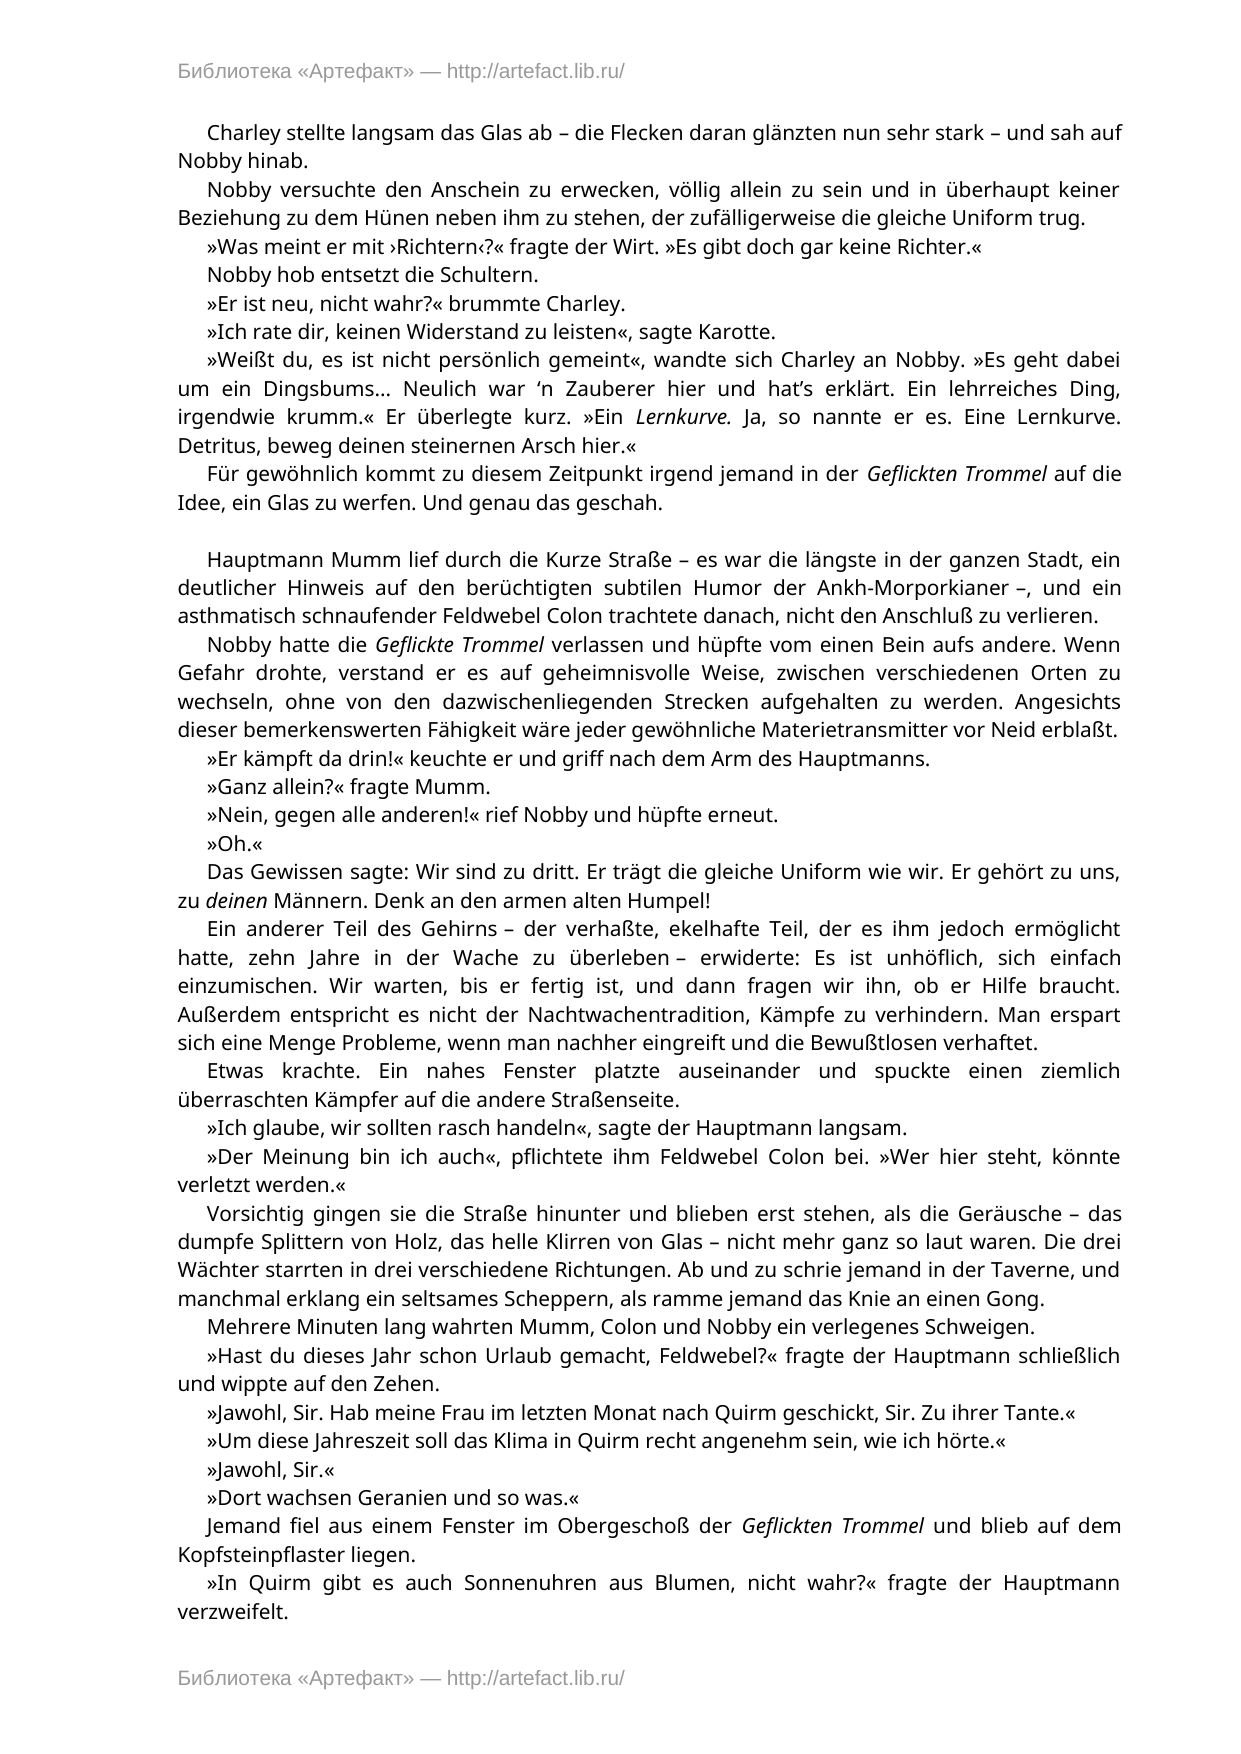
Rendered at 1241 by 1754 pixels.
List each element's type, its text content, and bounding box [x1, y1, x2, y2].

text »Oh.« [177, 829, 1122, 857]
text Jemand fiel aus einem Fenster im Obergeschoß der Geflickten Trommel und blieb auf dem Kopfsteinpflaster liegen. [177, 1512, 1122, 1568]
text »Er kämpft da drin!« keuchte er und griff nach dem Arm des Hauptmanns. [177, 744, 1122, 772]
text Vorsichtig gingen sie die Straße hinunter und blieben erst stehen, als die Geräusche – das dumpfe Splittern von Holz, das helle Klirren von Glas – nicht mehr ganz so laut waren. Die drei Wächter starrten in drei verschiedene Richtungen. Ab und zu schrie jemand in der Taverne, und manchmal erklang ein seltsames Scheppern, als ramme jemand das Knie an einen Gong. [177, 1199, 1122, 1312]
text Nobby versuchte den Anschein zu erwecken, völlig allein zu sein und in überhaupt keiner Beziehung zu dem Hünen neben ihm zu stehen, der zufälligerweise die gleiche Uniform trug. [177, 175, 1122, 232]
text »Nein, gegen alle anderen!« rief Nobby und hüpfte erneut. [177, 801, 1122, 829]
text Für gewöhnlich kommt zu diesem Zeitpunkt irgend jemand in der Geflickten Trommel auf die Idee, ein Glas zu werfen. Und genau das geschah. [177, 459, 1122, 516]
text »Um diese Jahreszeit soll das Klima in Quirm recht angenehm sein, wie ich hörte.« [177, 1426, 1122, 1455]
text »Jawohl, Sir. Hab meine Frau im letzten Monat nach Quirm geschickt, Sir. Zu ihrer Tante.« [177, 1398, 1122, 1426]
text »Dort wachsen Geranien und so was.« [177, 1483, 1122, 1512]
text Nobby hatte die Geflickte Trommel verlassen und hüpfte vom einen Bein aufs andere. Wenn Gefahr drohte, verstand er es auf geheimnisvolle Weise, zwischen verschiedenen Orten zu wechseln, ohne von den dazwischenliegenden Strecken aufgehalten zu werden. Angesichts dieser bemerkenswerten Fähigkeit wäre jeder gewöhnliche Materietransmitter vor Neid erblaßt. [177, 630, 1122, 744]
text Nobby hob entsetzt die Schultern. [177, 260, 1122, 289]
text »Hast du dieses Jahr schon Urlaub gemacht, Feldwebel?« fragte der Hauptmann schließlich und wippte auf den Zehen. [177, 1341, 1122, 1398]
text »Ganz allein?« fragte Mumm. [177, 772, 1122, 801]
text »Jawohl, Sir.« [177, 1455, 1122, 1483]
text Hauptmann Mumm lief durch die Kurze Straße – es war die längste in der ganzen Stadt, ein deutlicher Hinweis auf den berüchtigten subtilen Humor der Ankh-Morporkianer –, und ein asthmatisch schnaufender Feldwebel Colon trachtete danach, nicht den Anschluß zu verlieren. [177, 545, 1122, 630]
text »Ich glaube, wir sollten rasch handeln«, sagte der Hauptmann langsam. [177, 1113, 1122, 1142]
text »Er ist neu, nicht wahr?« brummte Charley. [177, 289, 1122, 317]
text »Der Meinung bin ich auch«, pflichtete ihm Feldwebel Colon bei. »Wer hier steht, könnte verletzt werden.« [177, 1142, 1122, 1199]
text »Ich rate dir, keinen Widerstand zu leisten«, sagte Karotte. [177, 317, 1122, 346]
text »Weißt du, es ist nicht persönlich gemeint«, wandte sich Charley an Nobby. »Es geht dabei um ein Dingsbums... Neulich war ‘n Zauberer hier und hat’s erklärt. Ein lehrreiches Ding, irgendwie krumm.« Er überlegte kurz. »Ein Lernkurve. Ja, so nannte er es. Eine Lernkurve. Detritus, beweg deinen steinernen Arsch hier.« [177, 346, 1122, 459]
text »In Quirm gibt es auch Sonnenuhren aus Blumen, nicht wahr?« fragte der Hauptmann verzweifelt. [177, 1568, 1122, 1625]
text Etwas krachte. Ein nahes Fenster platzte auseinander und spuckte einen ziemlich überraschten Kämpfer auf die andere Straßenseite. [177, 1057, 1122, 1113]
text Ein anderer Teil des Gehirns – der verhaßte, ekelhafte Teil, der es ihm jedoch ermöglicht hatte, zehn Jahre in der Wache zu überleben – erwiderte: Es ist unhöflich, sich einfach einzumischen. Wir warten, bis er fertig ist, und dann fragen wir ihn, ob er Hilfe braucht. Außerdem entspricht es nicht der Nachtwachentradition, Kämpfe zu verhindern. Man erspart sich eine Menge Probleme, wenn man nachher eingreift und die Bewußtlosen verhaftet. [177, 914, 1122, 1057]
text Mehrere Minuten lang wahrten Mumm, Colon und Nobby ein verlegenes Schweigen. [177, 1312, 1122, 1341]
text »Was meint er mit ›Richtern‹?« fragte der Wirt. »Es gibt doch gar keine Richter.« [177, 232, 1122, 260]
text Das Gewissen sagte: Wir sind zu dritt. Er trägt die gleiche Uniform wie wir. Er gehört zu uns, zu deinen Männern. Denk an den armen alten Humpel! [177, 857, 1122, 914]
text Charley stellte langsam das Glas ab – die Flecken daran glänzten nun sehr stark – und sah auf Nobby hinab. [177, 118, 1122, 175]
